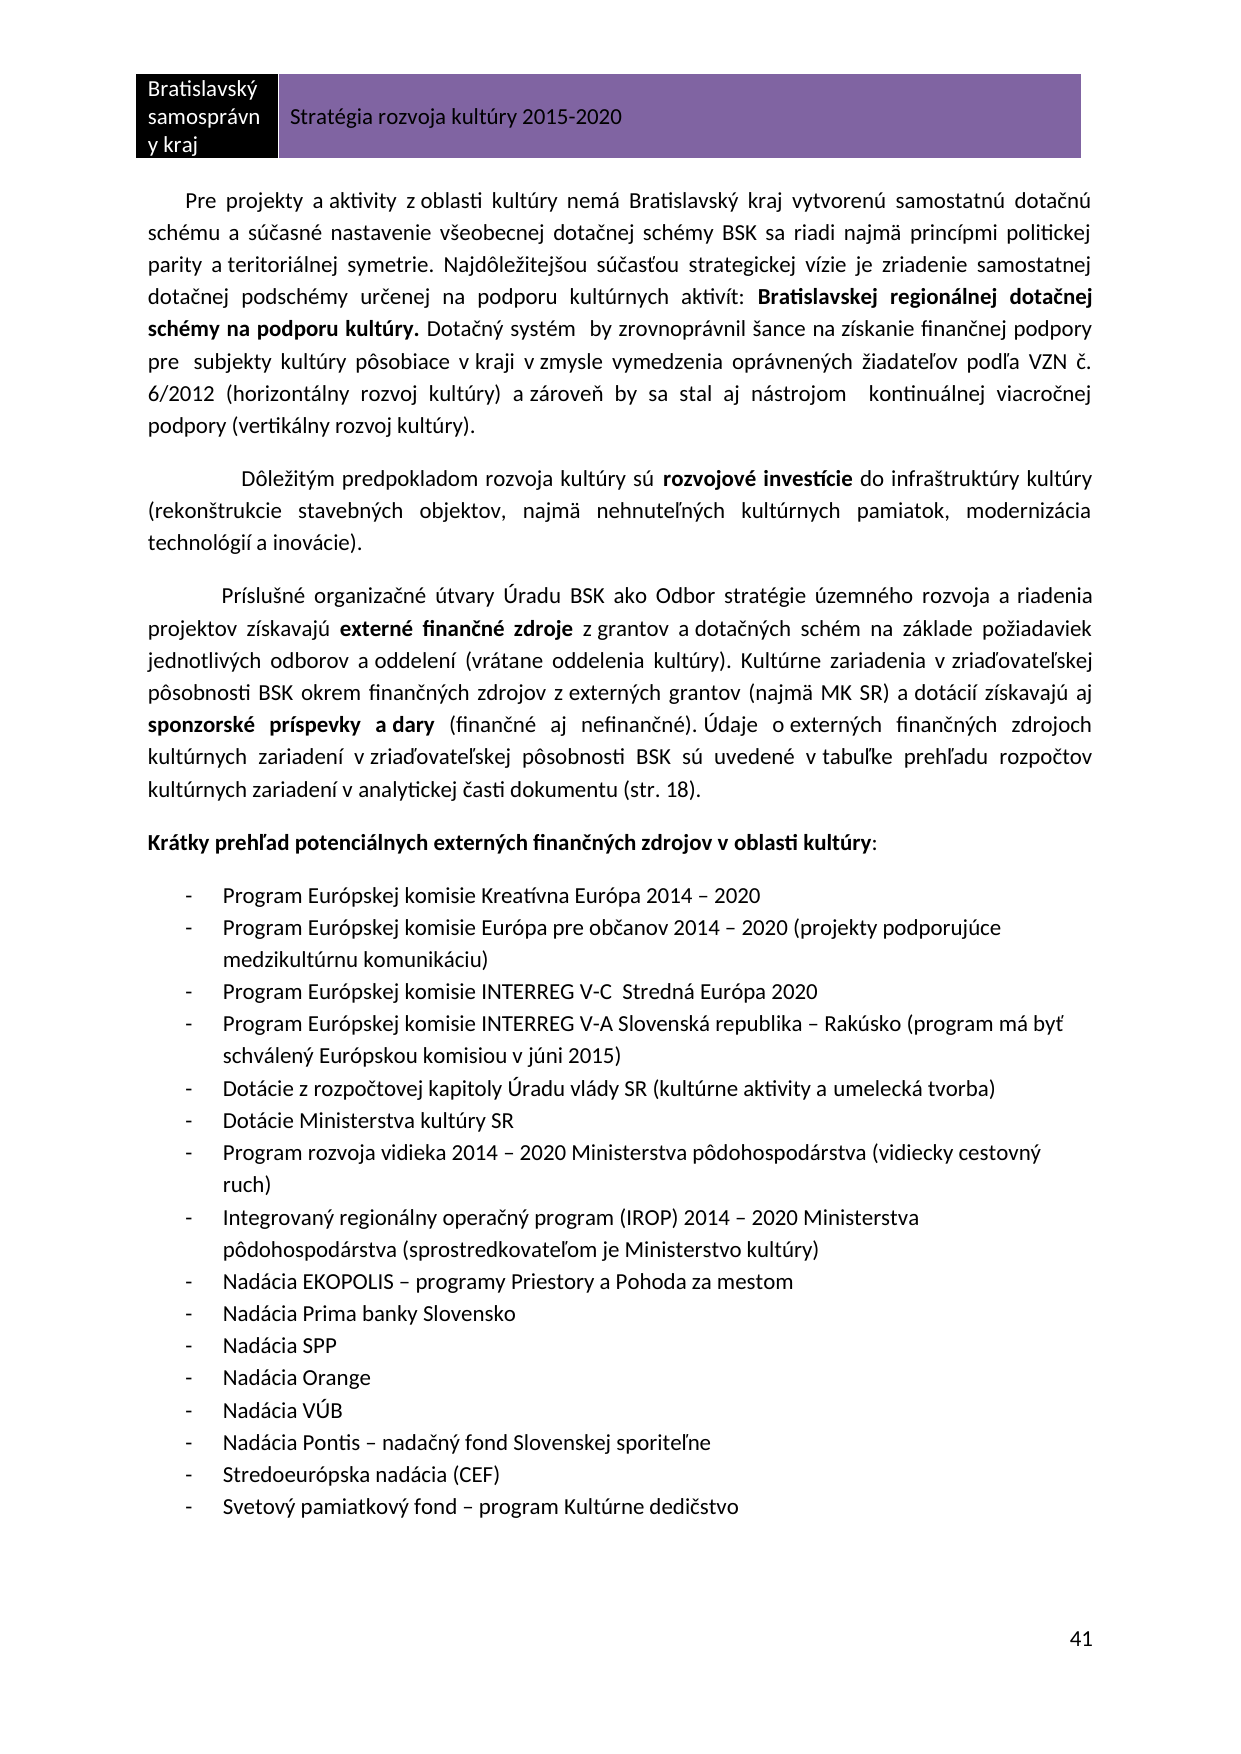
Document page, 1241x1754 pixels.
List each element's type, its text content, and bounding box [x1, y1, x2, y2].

list Dotácie Ministerstva kultúry SR [185, 1106, 1093, 1134]
list Program Európskej komisie INTERREG V-C Stredná Európa 2020 [185, 977, 1093, 1005]
list Svetový pamiatkový fond – program Kultúrne dedičstvo [185, 1492, 1093, 1520]
list Program rozvoja vidieka 2014 – 2020 Ministerstva pôdohospodárstva (vidiecky cestovný ruch) [185, 1138, 1093, 1198]
list Nadácia VÚB [185, 1396, 1093, 1424]
list Integrovaný regionálny operačný program (IROP) 2014 – 2020 Ministerstva pôdohospodárstva (sprostredkovateľom je Ministerstvo kultúry) [185, 1203, 1093, 1263]
list Nadácia EKOPOLIS – programy Priestory a Pohoda za mestom [185, 1267, 1093, 1295]
list Dotácie z rozpočtovej kapitoly Úradu vlády SR (kultúrne aktivity a umelecká tvorba) [185, 1074, 1093, 1102]
list Nadácia Prima banky Slovensko [185, 1299, 1093, 1327]
list Program Európskej komisie Kreatívna Európa 2014 – 2020 [185, 881, 1093, 909]
list Program Európskej komisie Európa pre občanov 2014 – 2020 (projekty podporujúce medzikultúrnu komunikáciu) [185, 913, 1093, 973]
text Pre projekty a aktivity z oblasti kultúry nemá Bratislavský kraj vytvorenú samostatnú dotačnú schému a súčasné nastavenie všeobecnej dotačnej schémy BSK sa riadi najmä princípmi politickej parity a teritoriálnej symetrie. Najdôležitejšou súčasťou strategickej vízie je zriadenie samostatnej dotačnej podschémy určenej na podporu kultúrnych aktivít: Bratislavskej regionálnej dotačnej schémy na podporu kultúry. Dotačný systém by zrovnoprávnil šance na získanie finančnej podpory pre subjekty kultúry pôsobiace v kraji v zmysle vymedzenia oprávnených žiadateľov podľa VZN č. 6/2012 (horizontálny rozvoj kultúry) a zároveň by sa stal aj nástrojom kontinuálnej viacročnej podpory (vertikálny rozvoj kultúry). [148, 186, 1093, 439]
list Nadácia SPP [185, 1331, 1093, 1359]
text Krátky prehľad potenciálnych externých finančných zdrojov v oblasti kultúry: [148, 828, 1093, 856]
list Nadácia Orange [185, 1363, 1093, 1392]
text Príslušné organizačné útvary Úradu BSK ako Odbor stratégie územného rozvoja a riadenia projektov získavajú externé finančné zdroje z grantov a dotačných schém na základe požiadaviek jednotlivých odborov a oddelení (vrátane oddelenia kultúry). Kultúrne zariadenia v zriaďovateľskej pôsobnosti BSK okrem finančných zdrojov z externých grantov (najmä MK SR) a dotácií získavajú aj sponzorské príspevky a dary (finančné aj nefinančné). Údaje o externých finančných zdrojoch kultúrnych zariadení v zriaďovateľskej pôsobnosti BSK sú uvedené v tabuľke prehľadu rozpočtov kultúrnych zariadení v analytickej časti dokumentu (str. 18). [148, 582, 1093, 803]
list Program Európskej komisie INTERREG V-A Slovenská republika – Rakúsko (program má byť schválený Európskou komisiou v júni 2015) [185, 1009, 1093, 1070]
list Nadácia Pontis – nadačný fond Slovenskej sporiteľne [185, 1428, 1093, 1456]
text Dôležitým predpokladom rozvoja kultúry sú rozvojové investície do infraštruktúry kultúry (rekonštrukcie stavebných objektov, najmä nehnuteľných kultúrnych pamiatok, modernizácia technológií a inovácie). [148, 464, 1093, 557]
list Stredoeurópska nadácia (CEF) [185, 1460, 1093, 1488]
